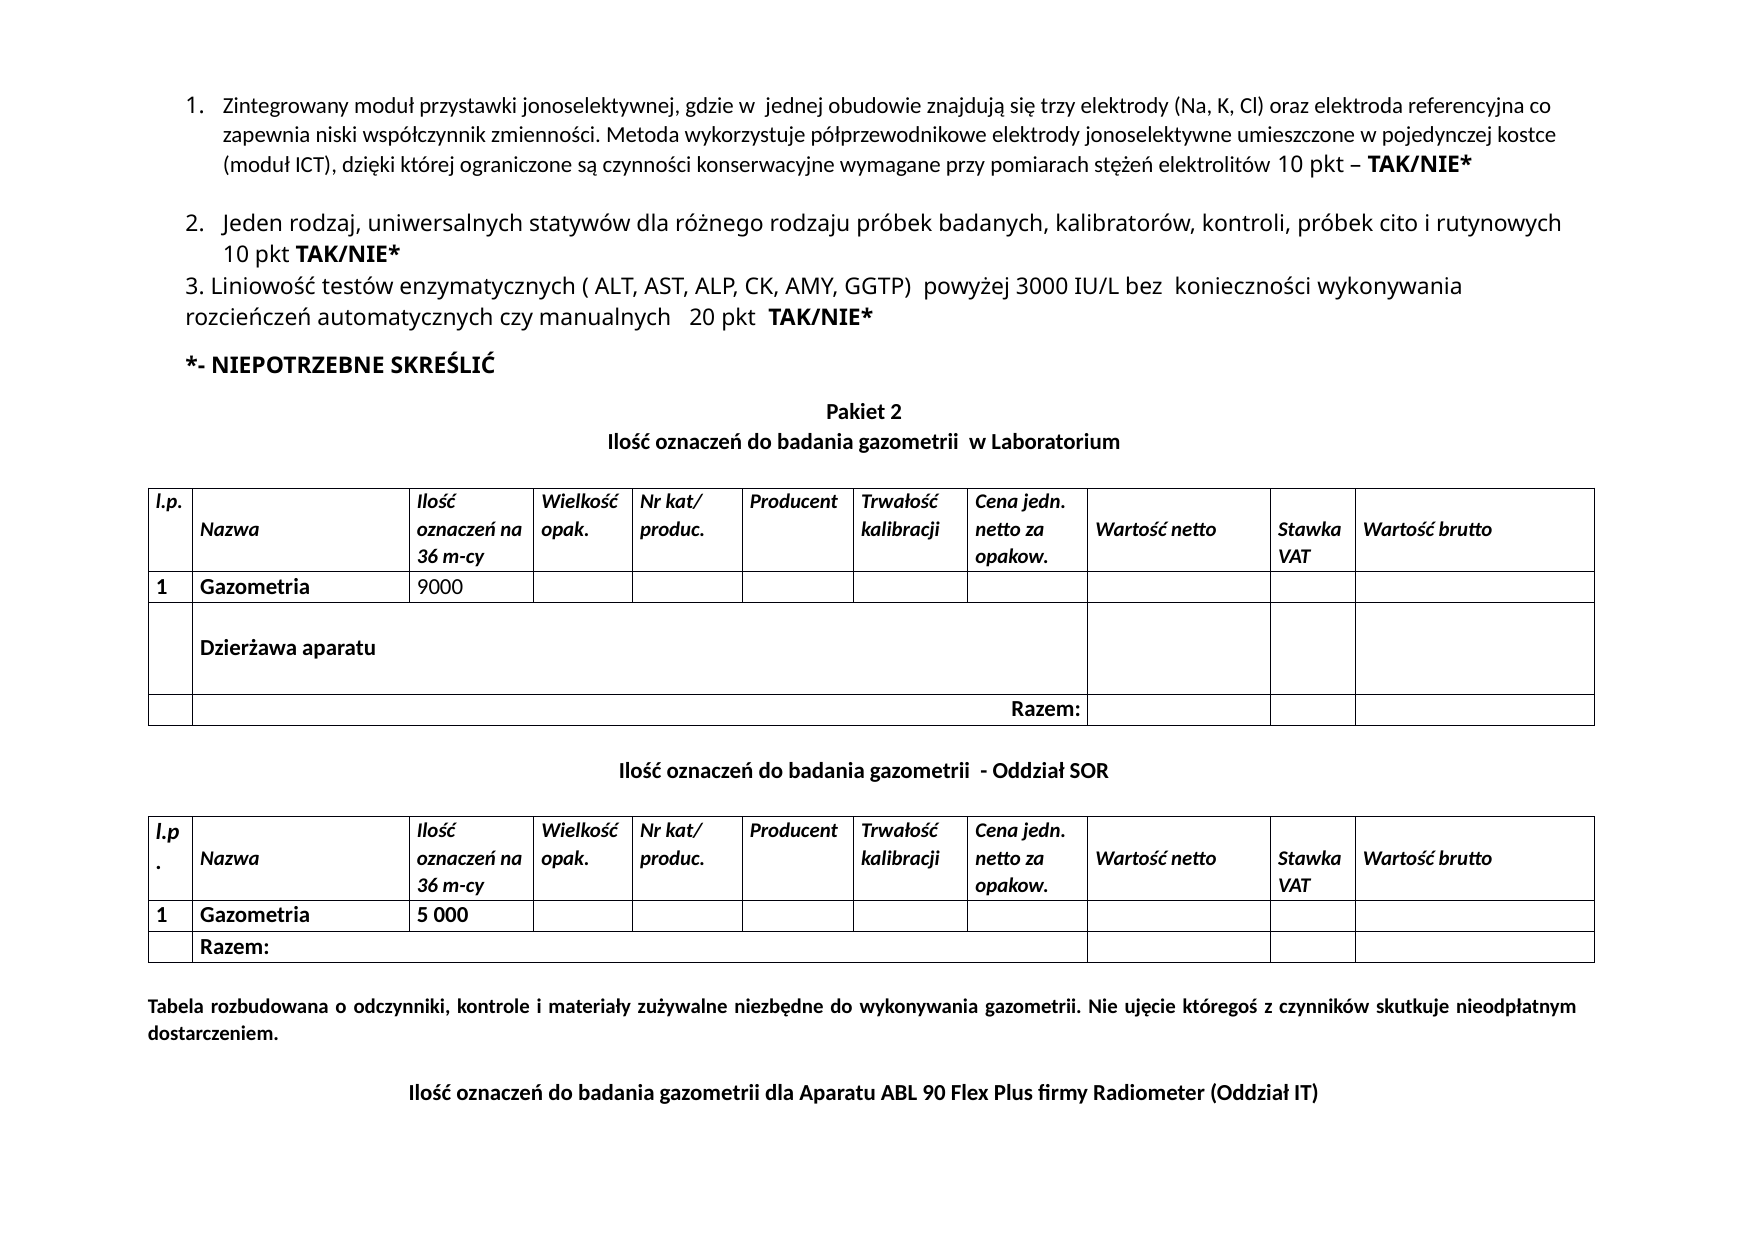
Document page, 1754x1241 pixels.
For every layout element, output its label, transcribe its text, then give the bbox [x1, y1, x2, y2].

table_header Wartość brutto [1356, 489, 1594, 571]
table_header Wartość netto [1088, 489, 1270, 571]
table_header Wielkość opak. [534, 817, 632, 899]
table_cell [1271, 603, 1355, 693]
table_cell 1 [149, 901, 192, 931]
table_cell 9000 [410, 572, 533, 602]
table_header l.p. [149, 817, 192, 899]
table_header Trwałość kalibracji [854, 489, 967, 571]
table_header Trwałość kalibracji [854, 817, 967, 899]
table_cell [1356, 572, 1594, 602]
table_cell 1 [149, 572, 192, 602]
table_header Cena jedn. netto za opakow. [968, 817, 1087, 899]
table_cell [743, 572, 853, 602]
text Ilość oznaczeń do badania gazometrii - Oddział SOR [148, 756, 1580, 784]
text Tabela rozbudowana o odczynniki, kontrole i materiały zużywalne niezbędne do wykonywania gazometrii. Nie ujęcie któregoś z czynników skutkuje nieodpłatnym dostarczeniem. [148, 993, 1580, 1046]
table_cell [1088, 572, 1270, 602]
text Pakiet 2 [148, 397, 1580, 425]
table_cell [743, 901, 853, 931]
table_cell [1088, 932, 1270, 962]
table_header Producent [743, 817, 853, 899]
table_header Ilość oznaczeń na 36 m-cy [410, 489, 533, 571]
table_cell Dzierżawa aparatu [193, 603, 1087, 693]
table_cell [149, 695, 192, 724]
list Jeden rodzaj, uniwersalnych statywów dla różnego rodzaju próbek badanych, kalibratorów, kontroli, próbek cito i rutynowych 10 pkt TAK/NIE* [185, 207, 1580, 270]
table_cell Razem: [193, 695, 1087, 724]
table_cell [1088, 695, 1270, 724]
table_cell Razem: [193, 932, 1087, 962]
table_header Wartość netto [1088, 817, 1270, 899]
table_cell Gazometria [193, 901, 409, 931]
table_header Nr kat/ produc. [633, 489, 742, 571]
text Ilość oznaczeń do badania gazometrii w Laboratorium [148, 427, 1580, 455]
table_cell [534, 572, 632, 602]
table_header Stawka VAT [1271, 489, 1355, 571]
table_cell [1271, 901, 1355, 931]
table_cell [1356, 695, 1594, 724]
table_header l.p. [149, 489, 192, 571]
table_header Producent [743, 489, 853, 571]
table_cell [1356, 901, 1594, 931]
table_cell [149, 932, 192, 962]
table_header Nazwa [193, 817, 409, 899]
table_cell 5 000 [410, 901, 533, 931]
table_cell [968, 901, 1087, 931]
table_cell [854, 901, 967, 931]
text 3. Liniowość testów enzymatycznych ( ALT, AST, ALP, CK, AMY, GGTP) powyżej 3000 IU/L bez konieczności wykonywania rozcieńczeń automatycznych czy manualnych 20 pkt TAK/NIE* [185, 270, 1580, 332]
table_header Cena jedn. netto za opakow. [968, 489, 1087, 571]
table_cell [1356, 932, 1594, 962]
table_cell [534, 901, 632, 931]
table_cell [1356, 603, 1594, 693]
table_cell [633, 901, 742, 931]
table_header Ilość oznaczeń na 36 m-cy [410, 817, 533, 899]
table_cell Gazometria [193, 572, 409, 602]
text *- NIEPOTRZEBNE SKREŚLIĆ [148, 349, 1580, 380]
table_cell [854, 572, 967, 602]
text Ilość oznaczeń do badania gazometrii dla Aparatu ABL 90 Flex Plus firmy Radiometer (Oddział IT) [148, 1078, 1580, 1106]
table_cell [633, 572, 742, 602]
table_cell [149, 603, 192, 693]
table_cell [968, 572, 1087, 602]
table_cell [1088, 901, 1270, 931]
list Zintegrowany moduł przystawki jonoselektywnej, gdzie w jednej obudowie znajdują się trzy elektrody (Na, K, Cl) oraz elektroda referencyjna co zapewnia niski współczynnik zmienności. Metoda wykorzystuje półprzewodnikowe elektrody jonoselektywne umieszczone w pojedynczej kostce (moduł ICT), dzięki której ograniczone są czynności konserwacyjne wymagane przy pomiarach stężeń elektrolitów 10 pkt – TAK/NIE* [185, 89, 1580, 179]
table_header Wielkość opak. [534, 489, 632, 571]
table_header Wartość brutto [1356, 817, 1594, 899]
table_cell [1271, 932, 1355, 962]
table_header Nazwa [193, 489, 409, 571]
table_cell [1088, 603, 1270, 693]
table_header Stawka VAT [1271, 817, 1355, 899]
table_cell [1271, 695, 1355, 724]
table_cell [1271, 572, 1355, 602]
table_header Nr kat/ produc. [633, 817, 742, 899]
